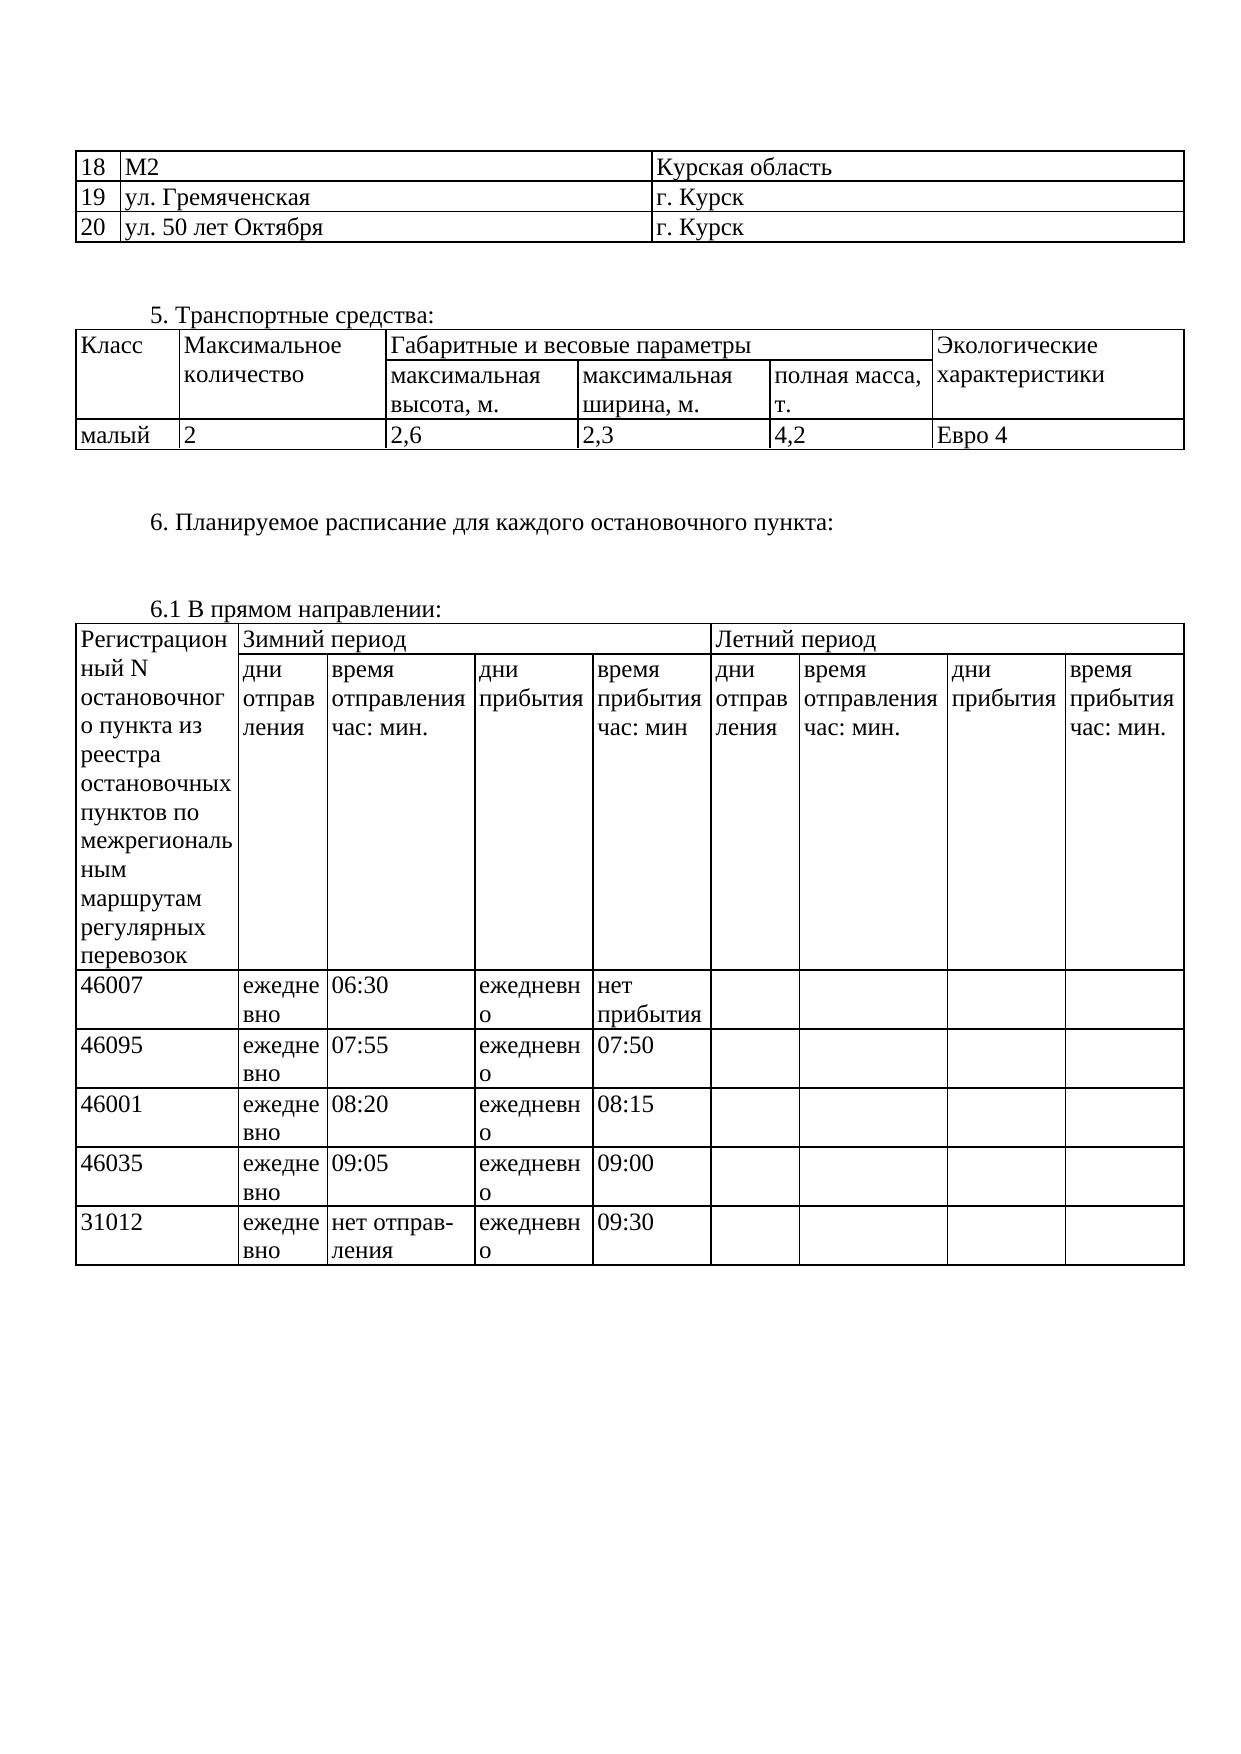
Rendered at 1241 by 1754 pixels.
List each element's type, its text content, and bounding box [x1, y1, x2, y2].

table_cell максимальная ширина, м. [579, 361, 769, 418]
table_cell дни отправления [239, 655, 327, 969]
table_cell 46001 [77, 1089, 238, 1146]
table_cell [712, 1030, 799, 1087]
table_cell время прибытия час: мин. [1066, 655, 1183, 969]
table_header Габаритные и весовые параметры [387, 330, 932, 359]
table_header Максимальное количество [180, 330, 385, 418]
table_cell 07:50 [594, 1030, 710, 1087]
table_cell ул. Гремяченская [121, 182, 651, 211]
table_cell [712, 971, 799, 1028]
table_cell малый [77, 420, 179, 448]
table_header Класс [77, 330, 179, 418]
table_cell время прибытия час: мин [594, 655, 710, 969]
table_cell [1066, 1030, 1183, 1087]
table_header Летний период [712, 624, 1183, 653]
table_cell [712, 1207, 799, 1264]
table_cell [948, 971, 1065, 1028]
table_cell Евро 4 [933, 420, 1183, 448]
table_cell ежедневно [476, 971, 592, 1028]
table_cell 09:00 [594, 1148, 710, 1205]
table_cell [1066, 971, 1183, 1028]
table_cell 08:15 [594, 1089, 710, 1146]
table_cell [800, 1148, 947, 1205]
text 6.1 В прямом направлении: [150, 594, 1090, 622]
table_cell время отправления час: мин. [800, 655, 947, 969]
text 6. Планируемое расписание для каждого остановочного пункта: [150, 507, 1090, 536]
table_cell [1066, 1089, 1183, 1146]
table_cell [948, 1030, 1065, 1087]
table_cell 2,3 [579, 420, 769, 448]
table_cell [712, 1089, 799, 1146]
table_cell г. Курск [653, 182, 1183, 211]
table_cell [800, 971, 947, 1028]
table_cell 46035 [77, 1148, 238, 1205]
text 5. Транспортные средства: [150, 300, 1090, 329]
table_cell нет отправления [328, 1207, 474, 1264]
table_cell [948, 1148, 1065, 1205]
table_cell г. Курск [653, 212, 1183, 241]
table_cell ул. 50 лет Октября [121, 212, 651, 241]
table_cell 46007 [77, 971, 238, 1028]
table_cell 31012 [77, 1207, 238, 1264]
table_cell дни отправления [712, 655, 799, 969]
table_cell дни прибытия [948, 655, 1065, 969]
table_cell [1066, 1207, 1183, 1264]
table_cell 4,2 [771, 420, 932, 448]
table_cell ежедневно [476, 1030, 592, 1087]
table_cell нет прибытия [594, 971, 710, 1028]
table_cell 20 [77, 212, 120, 241]
table_cell ежедневно [476, 1089, 592, 1146]
table_cell 07:55 [328, 1030, 474, 1087]
table_cell 19 [77, 182, 120, 211]
table_cell [948, 1089, 1065, 1146]
table_cell ежедневно [239, 1148, 327, 1205]
table_cell 06:30 [328, 971, 474, 1028]
table_cell ежедневно [239, 1207, 327, 1264]
table_cell ежедневно [239, 1030, 327, 1087]
table_cell 2,6 [387, 420, 577, 448]
table_header Экологические характеристики [933, 330, 1183, 418]
table_cell ежедневно [239, 1089, 327, 1146]
table_cell время отправления час: мин. [328, 655, 474, 969]
table_cell [948, 1207, 1065, 1264]
table_cell [800, 1030, 947, 1087]
table_header Регистрационный N остановочного пункта из реестра остановочных пунктов по межрегиональным маршрутам регулярных перевозок [77, 624, 238, 969]
table_cell [1066, 1148, 1183, 1205]
table_cell 18 [77, 152, 120, 180]
table_cell [712, 1148, 799, 1205]
table_cell ежедневно [476, 1207, 592, 1264]
table_cell 08:20 [328, 1089, 474, 1146]
table_header Зимний период [239, 624, 710, 653]
table_cell ежедневно [239, 971, 327, 1028]
table_cell М2 [121, 152, 651, 180]
table_cell Курская область [653, 152, 1183, 180]
table_cell дни прибытия [476, 655, 592, 969]
table_cell [800, 1089, 947, 1146]
table_cell 09:30 [594, 1207, 710, 1264]
table_cell 09:05 [328, 1148, 474, 1205]
table_cell [800, 1207, 947, 1264]
table_cell полная масса, т. [771, 361, 932, 418]
table_cell 46095 [77, 1030, 238, 1087]
table_cell ежедневно [476, 1148, 592, 1205]
table_cell 2 [180, 420, 385, 448]
table_cell максимальная высота, м. [387, 361, 577, 418]
